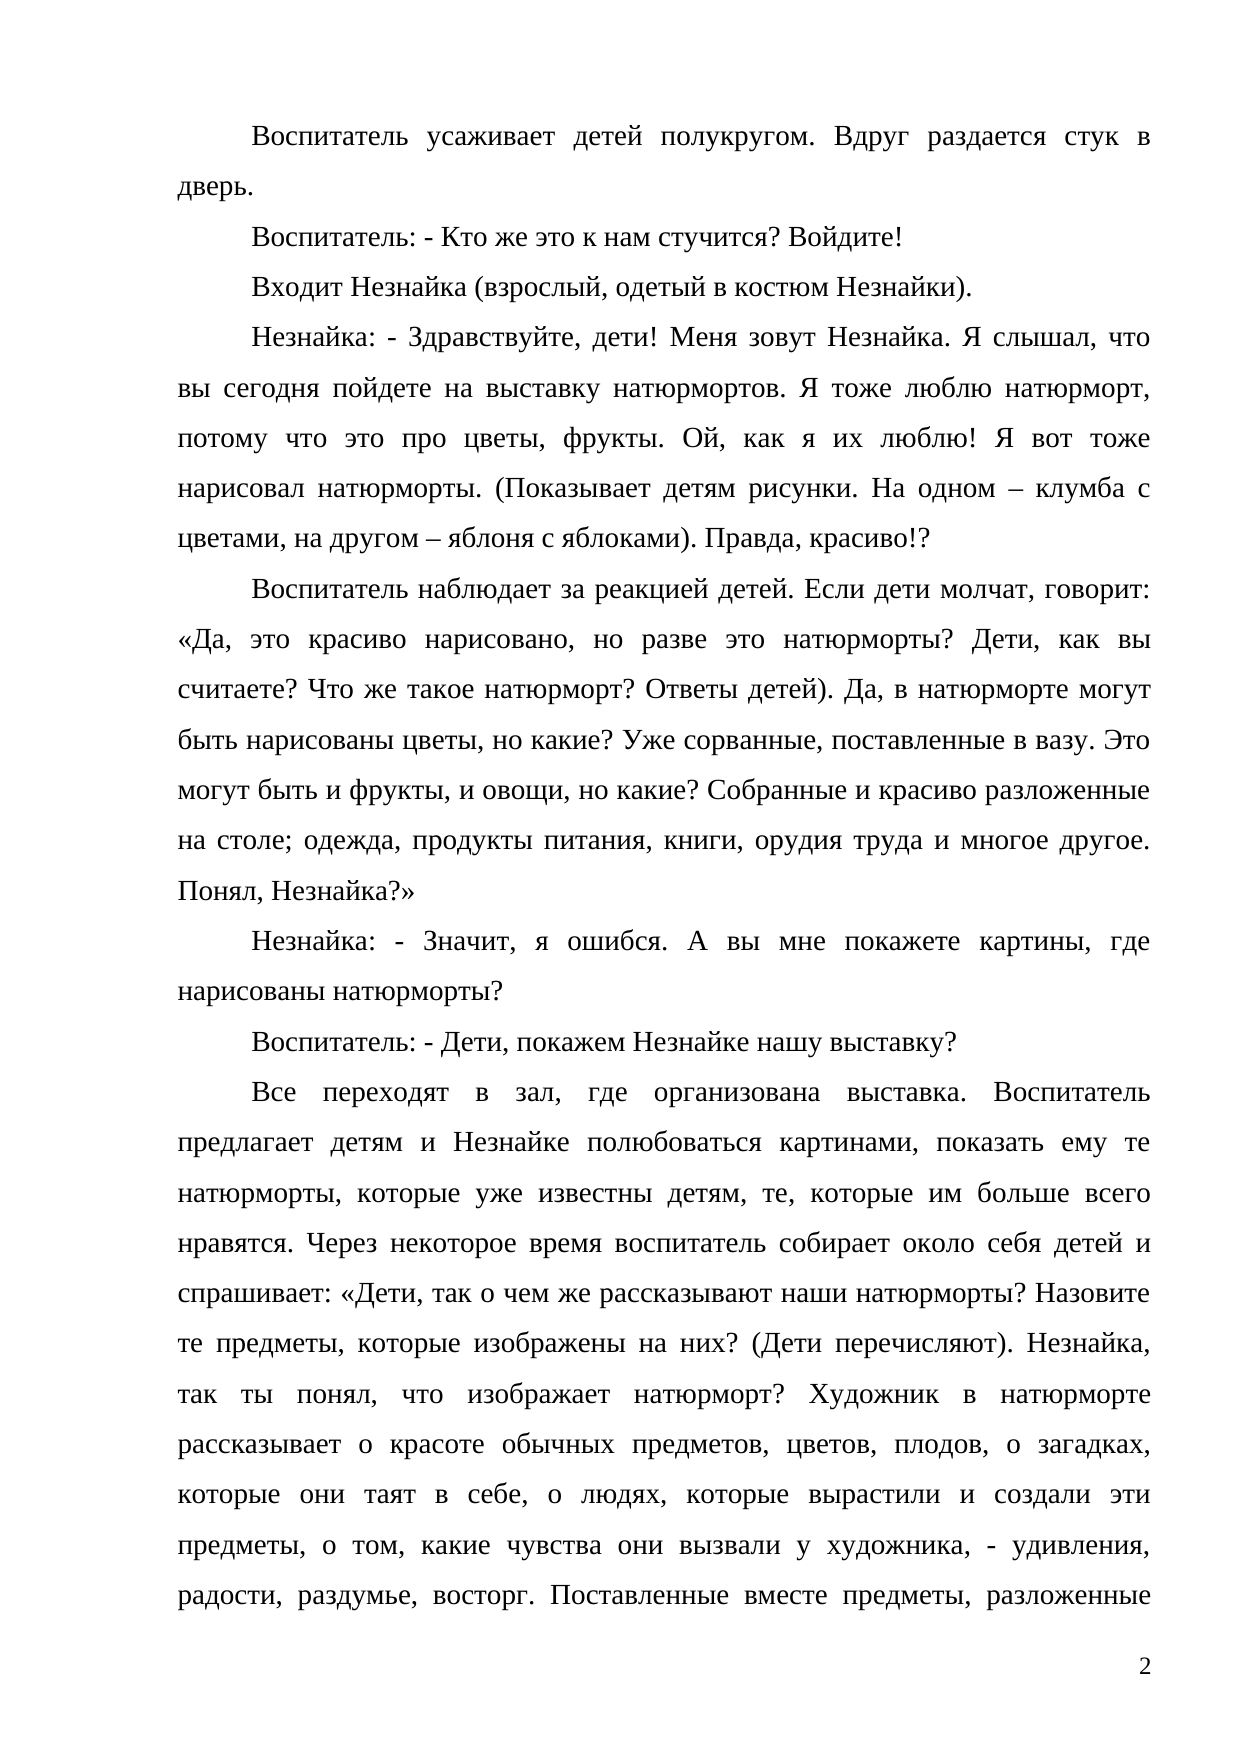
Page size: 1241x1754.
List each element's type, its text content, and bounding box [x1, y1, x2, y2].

text Входит Незнайка (взрослый, одетый в костюм Незнайки). [177, 269, 1152, 303]
text Незнайка: - Здравствуйте, дети! Меня зовут Незнайка. Я слышал, что вы сегодня пойдете на выставку натюрмортов. Я тоже люблю натюрморт, потому что это про цветы, фрукты. Ой, как я их люблю! Я вот тоже нарисовал натюрморты. (Показывает детям рисунки. На одном – клумба с цветами, на другом – яблоня с яблоками). Правда, красиво!? [177, 319, 1152, 554]
text Незнайка: - Значит, я ошибся. А вы мне покажете картины, где нарисованы натюрморты? [177, 923, 1152, 1007]
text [177, 1074, 1152, 1611]
text Воспитатель усаживает детей полукругом. Вдруг раздается стук в дверь. [177, 118, 1152, 202]
text Воспитатель: - Дети, покажем Незнайке нашу выставку? [177, 1024, 1152, 1057]
text Воспитатель: - Кто же это к нам стучится? Войдите! [177, 219, 1152, 252]
text Воспитатель наблюдает за реакцией детей. Если дети молчат, говорит: «Да, это красиво нарисовано, но разве это натюрморты? Дети, как вы считаете? Что же такое натюрморт? Ответы детей). Да, в натюрморте могут быть нарисованы цветы, но какие? Уже сорванные, поставленные в вазу. Это могут быть и фрукты, и овощи, но какие? Собранные и красиво разложенные на столе; одежда, продукты питания, книги, орудия труда и многое другое. Понял, Незнайка?» [177, 571, 1152, 906]
